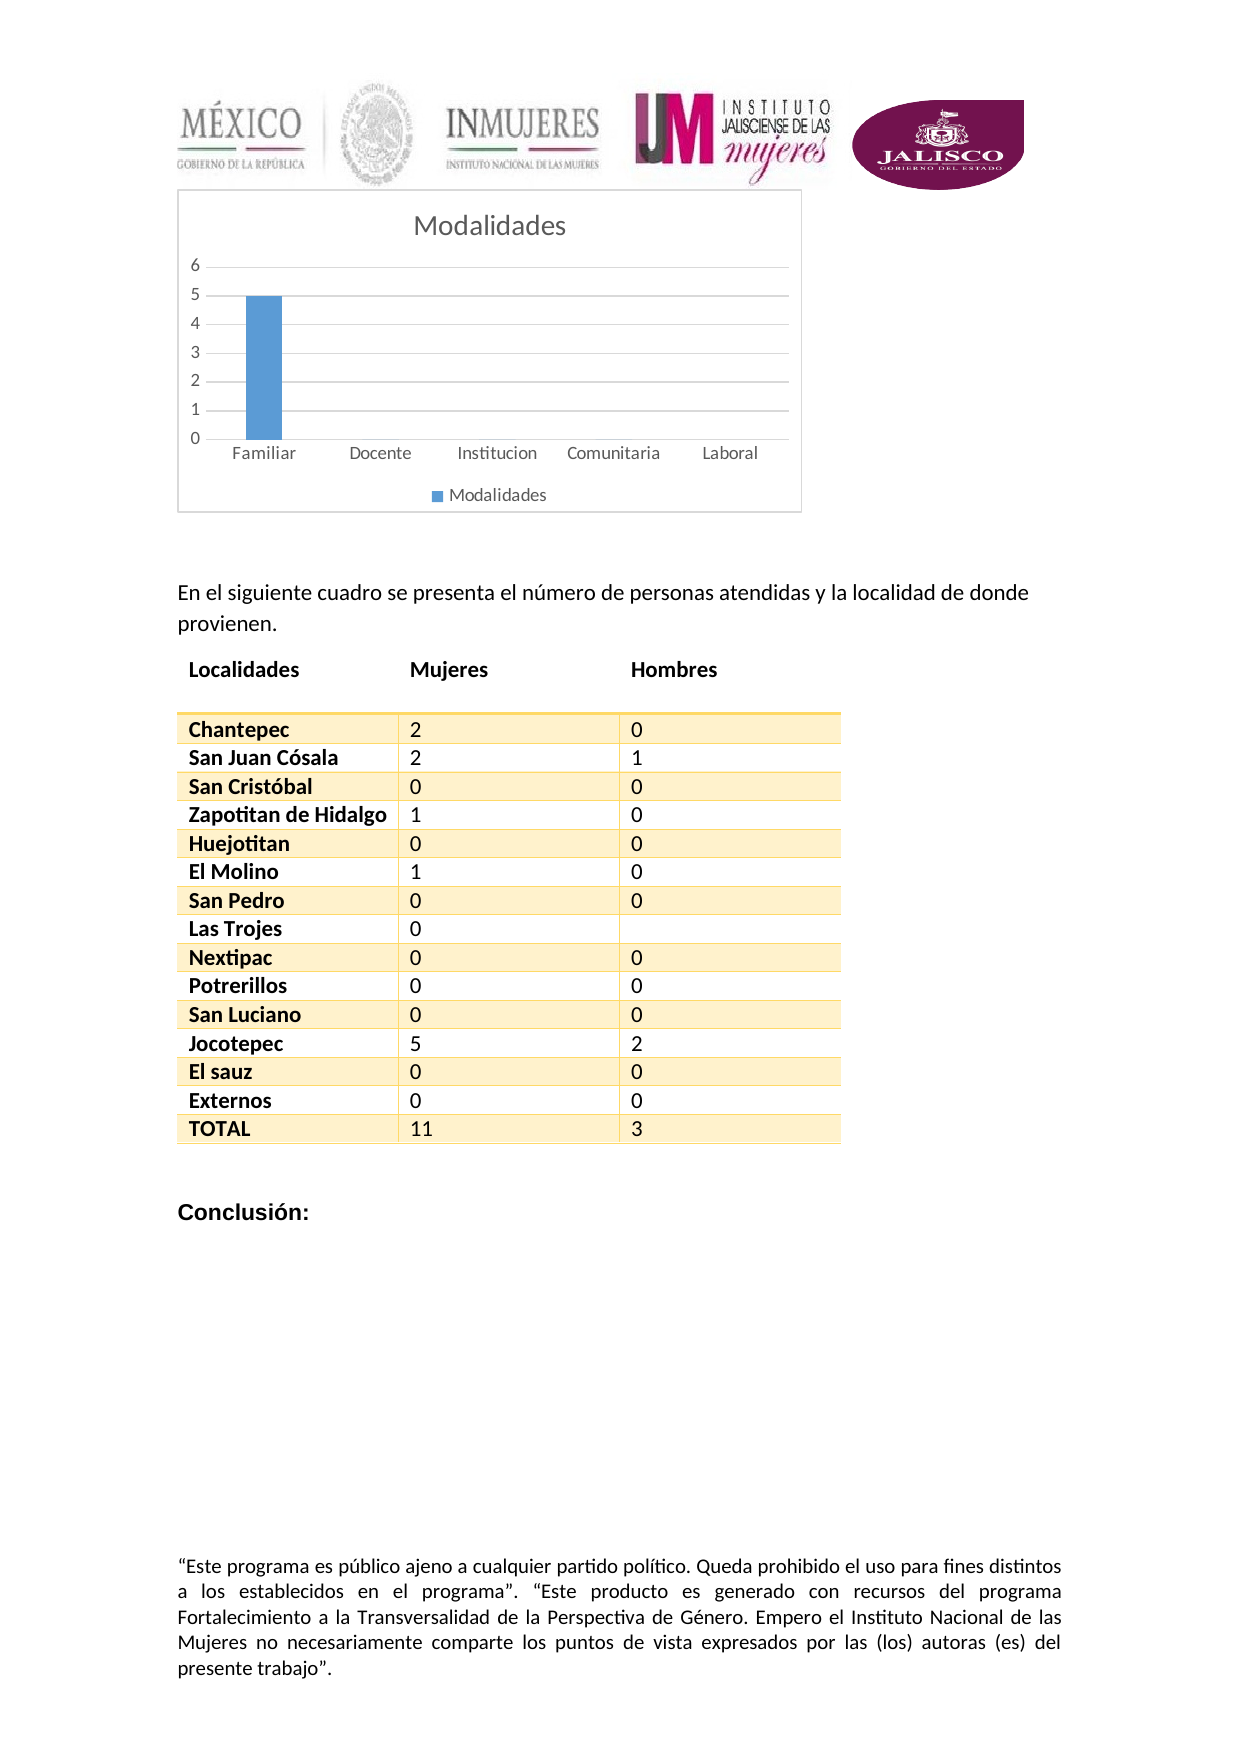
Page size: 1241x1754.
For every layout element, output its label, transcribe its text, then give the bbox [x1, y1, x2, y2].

table_cell 0 [399, 1001, 619, 1028]
table_cell San Cristóbal [177, 773, 398, 800]
table_cell Las Trojes [177, 915, 398, 943]
table_header Mujeres [398, 656, 619, 712]
table_cell 0 [620, 1001, 841, 1028]
table_cell 0 [620, 801, 841, 828]
table_cell Zapotitan de Hidalgo [177, 801, 398, 828]
table_cell 0 [620, 1058, 841, 1085]
table_cell 0 [399, 1058, 619, 1085]
table_cell TOTAL [177, 1115, 398, 1142]
table_cell El Molino [177, 858, 398, 886]
table_header Localidades [177, 656, 398, 712]
table_cell Chantepec [177, 715, 398, 743]
table_cell 5 [399, 1029, 619, 1057]
table_cell 0 [620, 972, 841, 1000]
table_cell San Luciano [177, 1001, 398, 1028]
table_cell 11 [399, 1115, 619, 1142]
table_cell San Pedro [177, 887, 398, 914]
table_cell Huejotitan [177, 830, 398, 857]
table_cell [620, 915, 841, 943]
table_cell El sauz [177, 1058, 398, 1085]
table_cell 0 [399, 972, 619, 1000]
table_cell Jocotepec [177, 1029, 398, 1057]
table_cell 0 [620, 944, 841, 971]
table_cell San Juan Cósala [177, 744, 398, 771]
text En el siguiente cuadro se presenta el número de personas atendidas y la localidad de donde provienen. [177, 578, 1063, 637]
table_cell 0 [399, 773, 619, 800]
table_cell 2 [399, 715, 619, 743]
table_cell 0 [620, 858, 841, 886]
table_header Hombres [620, 656, 841, 712]
table_cell 1 [620, 744, 841, 771]
table_cell 0 [399, 887, 619, 914]
table_cell 2 [620, 1029, 841, 1057]
table_cell 0 [620, 1086, 841, 1114]
picture [177, 73, 1024, 190]
table_cell 0 [620, 830, 841, 857]
table_cell Nextipac [177, 944, 398, 971]
table_cell 0 [620, 715, 841, 743]
table_cell 1 [399, 858, 619, 886]
table_cell 0 [620, 887, 841, 914]
table_cell Externos [177, 1086, 398, 1114]
table_cell 0 [399, 944, 619, 971]
table_cell Potrerillos [177, 972, 398, 1000]
table_cell 0 [399, 915, 619, 943]
table_cell 1 [399, 801, 619, 828]
table_cell 3 [620, 1115, 841, 1142]
table_cell 2 [399, 744, 619, 771]
text Conclusión: [177, 1199, 1063, 1225]
table_cell 0 [399, 1086, 619, 1114]
table_cell 0 [399, 830, 619, 857]
table_cell 0 [620, 773, 841, 800]
